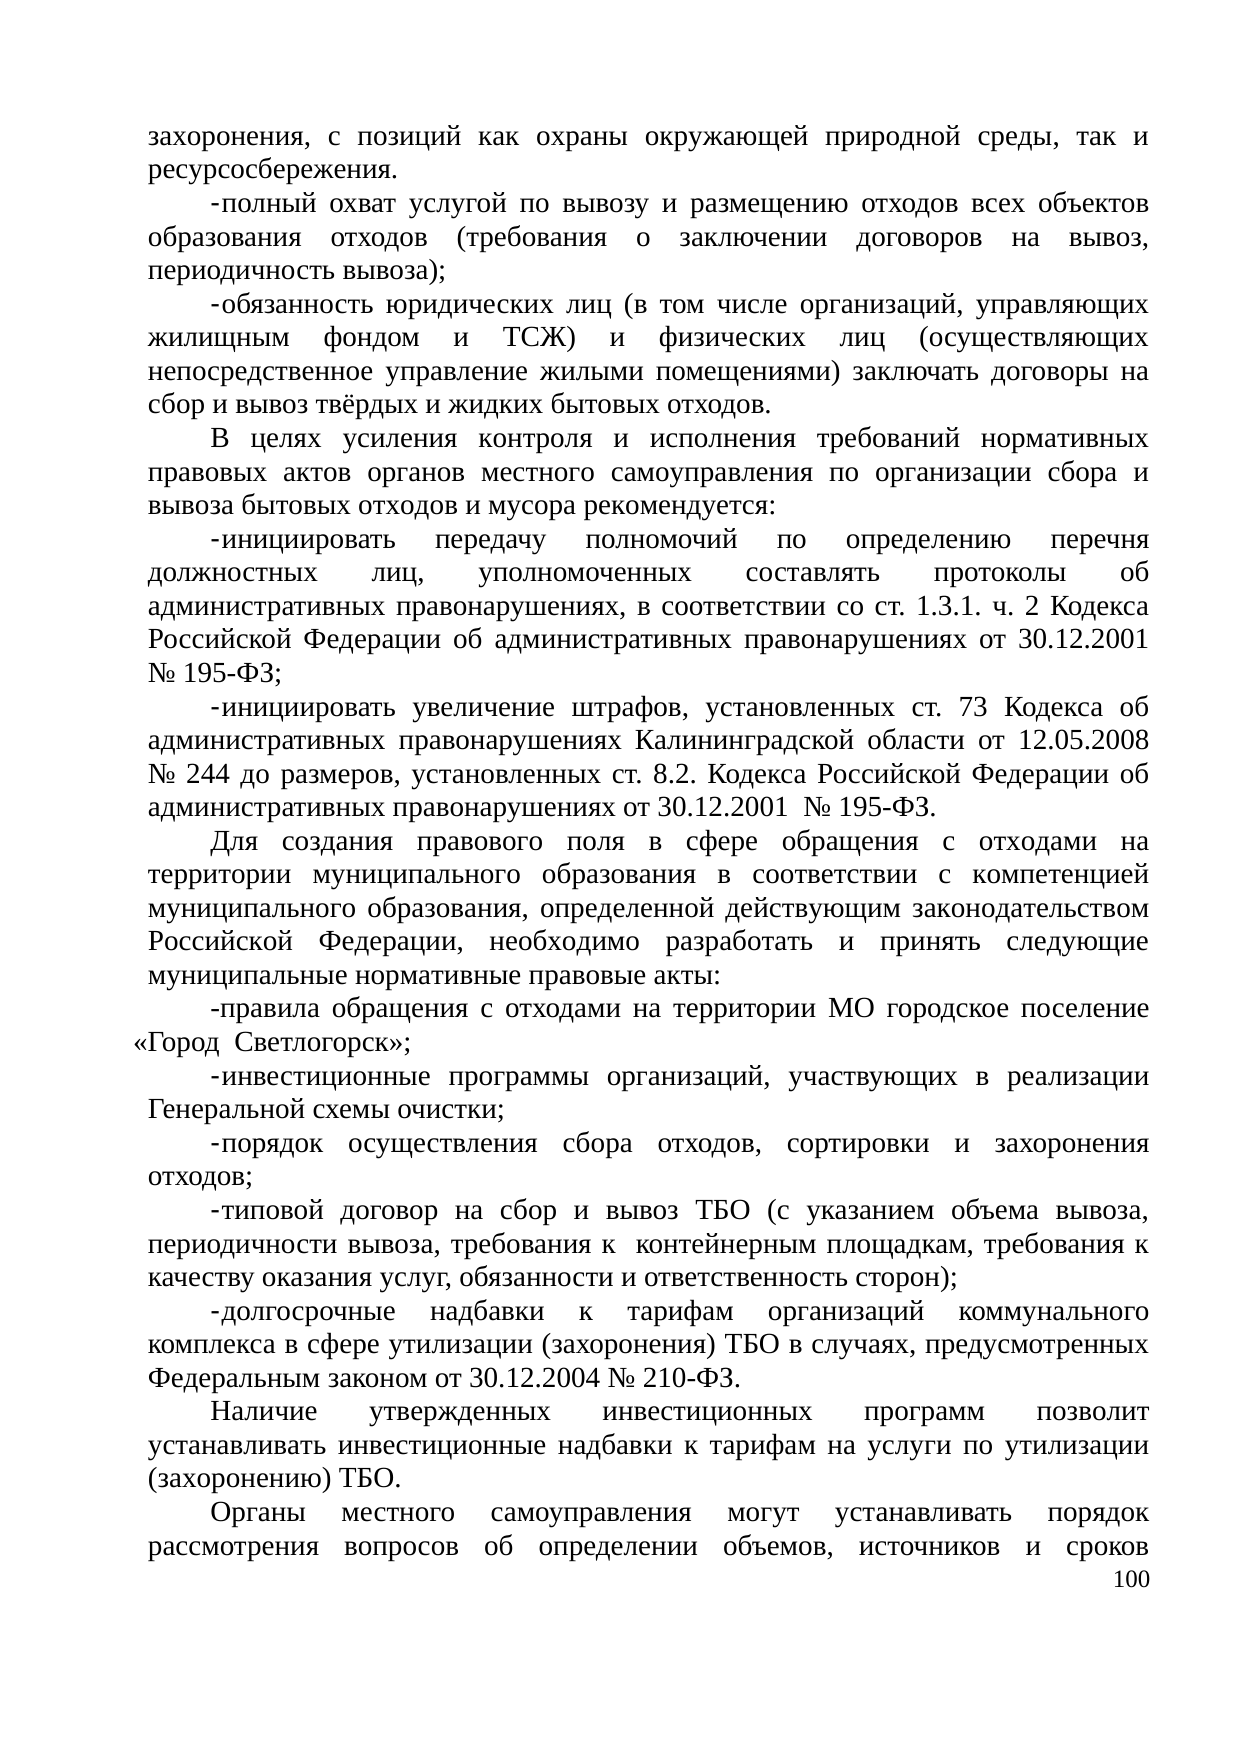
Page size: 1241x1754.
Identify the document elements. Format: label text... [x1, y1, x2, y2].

list инициировать передачу полномочий по определению перечня должностных лиц, уполномоченных составлять протоколы об административных правонарушениях, в соответствии со ст. 1.3.1. ч. 2 Кодекса Российской Федерации об административных правонарушениях от 30.12.2001 № 195-ФЗ; [148, 521, 1150, 689]
list обязанность юридических лиц (в том числе организаций, управляющих жилищным фондом и ТСЖ) и физических лиц (осуществляющих непосредственное управление жилыми помещениями) заключать договоры на сбор и вывоз твёрдых и жидких бытовых отходов. [148, 286, 1150, 420]
list типовой договор на сбор и вывоз ТБО (с указанием объема вывоза, периодичности вывоза, требования к контейнерным площадкам, требования к качеству оказания услуг, обязанности и ответственность сторон); [148, 1192, 1150, 1293]
text В целях усиления контроля и исполнения требований нормативных правовых актов органов местного самоуправления по организации сбора и вывоза бытовых отходов и мусора рекомендуется: [148, 420, 1150, 521]
list инвестиционные программы организаций, участвующих в реализации Генеральной схемы очистки; [148, 1058, 1150, 1125]
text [148, 118, 1150, 185]
text Наличие утвержденных инвестиционных программ позволит устанавливать инвестиционные надбавки к тарифам на услуги по утилизации (захоронению) ТБО. [148, 1393, 1150, 1494]
list инициировать увеличение штрафов, установленных ст. 73 Кодекса об административных правонарушениях Калининградской области от 12.05.2008 № 244 до размеров, установленных ст. 8.2. Кодекса Российской Федерации об административных правонарушениях от 30.12.2001 № 195-ФЗ. [148, 689, 1150, 823]
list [148, 1494, 1150, 1561]
list порядок осуществления сбора отходов, сортировки и захоронения отходов; [148, 1125, 1150, 1192]
text Для создания правового поля в сфере обращения с отходами на территории муниципального образования в соответствии с компетенцией муниципального образования, определенной действующим законодательством Российской Федерации, необходимо разработать и принять следующие муниципальные нормативные правовые акты: [148, 823, 1150, 991]
list полный охват услугой по вывозу и размещению отходов всех объектов образования отходов (требования о заключении договоров на вывоз, периодичность вывоза); [148, 185, 1150, 286]
list долгосрочные надбавки к тарифам организаций коммунального комплекса в сфере утилизации (захоронения) ТБО в случаях, предусмотренных Федеральным законом от 30.12.2004 № 210-ФЗ. [148, 1293, 1150, 1393]
list -правила обращения с отходами на территории МО городское поселение «Город Светлогорск»; [133, 991, 1150, 1058]
